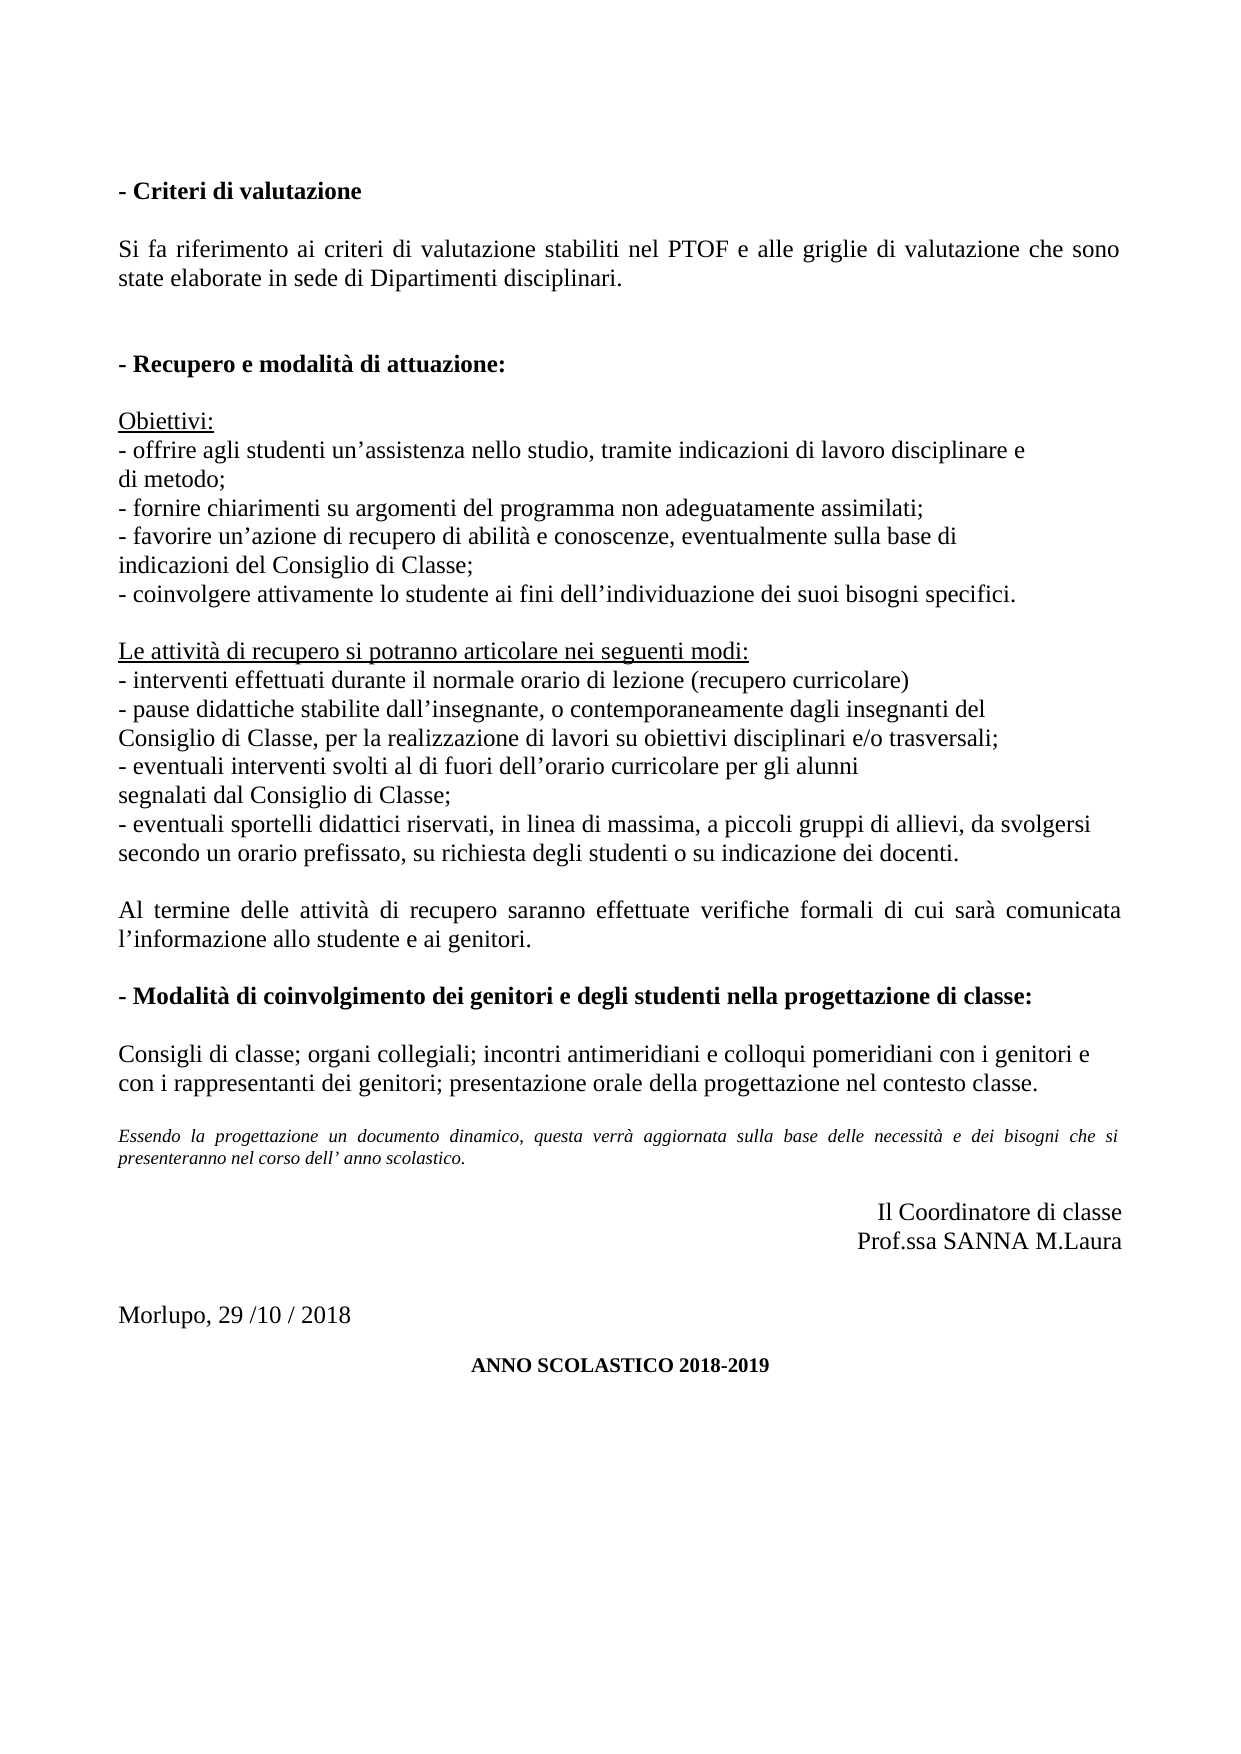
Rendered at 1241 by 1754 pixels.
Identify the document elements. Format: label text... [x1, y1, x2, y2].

text Obiettivi: [118, 406, 1122, 435]
text Il Coordinatore di classe [118, 1197, 1122, 1226]
text - favorire un’azione di recupero di abilità e conoscenze, eventualmente sulla base di [118, 521, 1122, 550]
text secondo un orario prefissato, su richiesta degli studenti o su indicazione dei docenti. [118, 838, 1122, 866]
text - Criteri di valutazione [118, 176, 1122, 205]
text - eventuali interventi svolti al di fuori dell’orario curricolare per gli alunni [118, 751, 1122, 780]
text - Modalità di coinvolgimento dei genitori e degli studenti nella progettazione di classe: [118, 981, 1122, 1010]
text Si fa riferimento ai criteri di valutazione stabiliti nel PTOF e alle griglie di valutazione che sono state elaborate in sede di Dipartimenti disciplinari. [118, 234, 1122, 291]
text segnalati dal Consiglio di Classe; [118, 780, 1122, 809]
text - pause didattiche stabilite dall’insegnante, o contemporaneamente dagli insegnanti del [118, 694, 1122, 723]
subtitle Consigli di classe; organi collegiali; incontri antimeridiani e colloqui pomeridiani con i genitori e [118, 1039, 1122, 1068]
text Consiglio di Classe, per la realizzazione di lavori su obiettivi disciplinari e/o trasversali; [118, 723, 1122, 751]
text - offrire agli studenti un’assistenza nello studio, tramite indicazioni di lavoro disciplinare e [118, 435, 1122, 464]
subtitle Al termine delle attività di recupero saranno effettuate verifiche formali di cui sarà comunicata l’informazione allo studente e ai genitori. [118, 895, 1122, 953]
text Essendo la progettazione un documento dinamico, questa verrà aggiornata sulla base delle necessità e dei bisogni che si presenteranno nel corso dell’ anno scolastico. [118, 1125, 1122, 1168]
text Prof.ssa SANNA M.Laura [118, 1226, 1122, 1254]
text - fornire chiarimenti su argomenti del programma non adeguatamente assimilati; [118, 493, 1122, 521]
text Morlupo, 29 /10 / 2018 [118, 1300, 1122, 1329]
text Le attività di recupero si potranno articolare nei seguenti modi: [118, 636, 1122, 665]
text di metodo; [118, 464, 1122, 493]
text - eventuali sportelli didattici riservati, in linea di massima, a piccoli gruppi di allievi, da svolgersi [118, 809, 1122, 838]
text ANNO SCOLASTICO 2018-2019 [118, 1353, 1122, 1377]
text - interventi effettuati durante il normale orario di lezione (recupero curricolare) [118, 665, 1122, 694]
text - Recupero e modalità di attuazione: [118, 349, 1122, 378]
text - coinvolgere attivamente lo studente ai fini dell’individuazione dei suoi bisogni specifici. [118, 579, 1122, 608]
subtitle con i rappresentanti dei genitori; presentazione orale della progettazione nel contesto classe. [118, 1068, 1122, 1096]
text indicazioni del Consiglio di Classe; [118, 550, 1122, 579]
